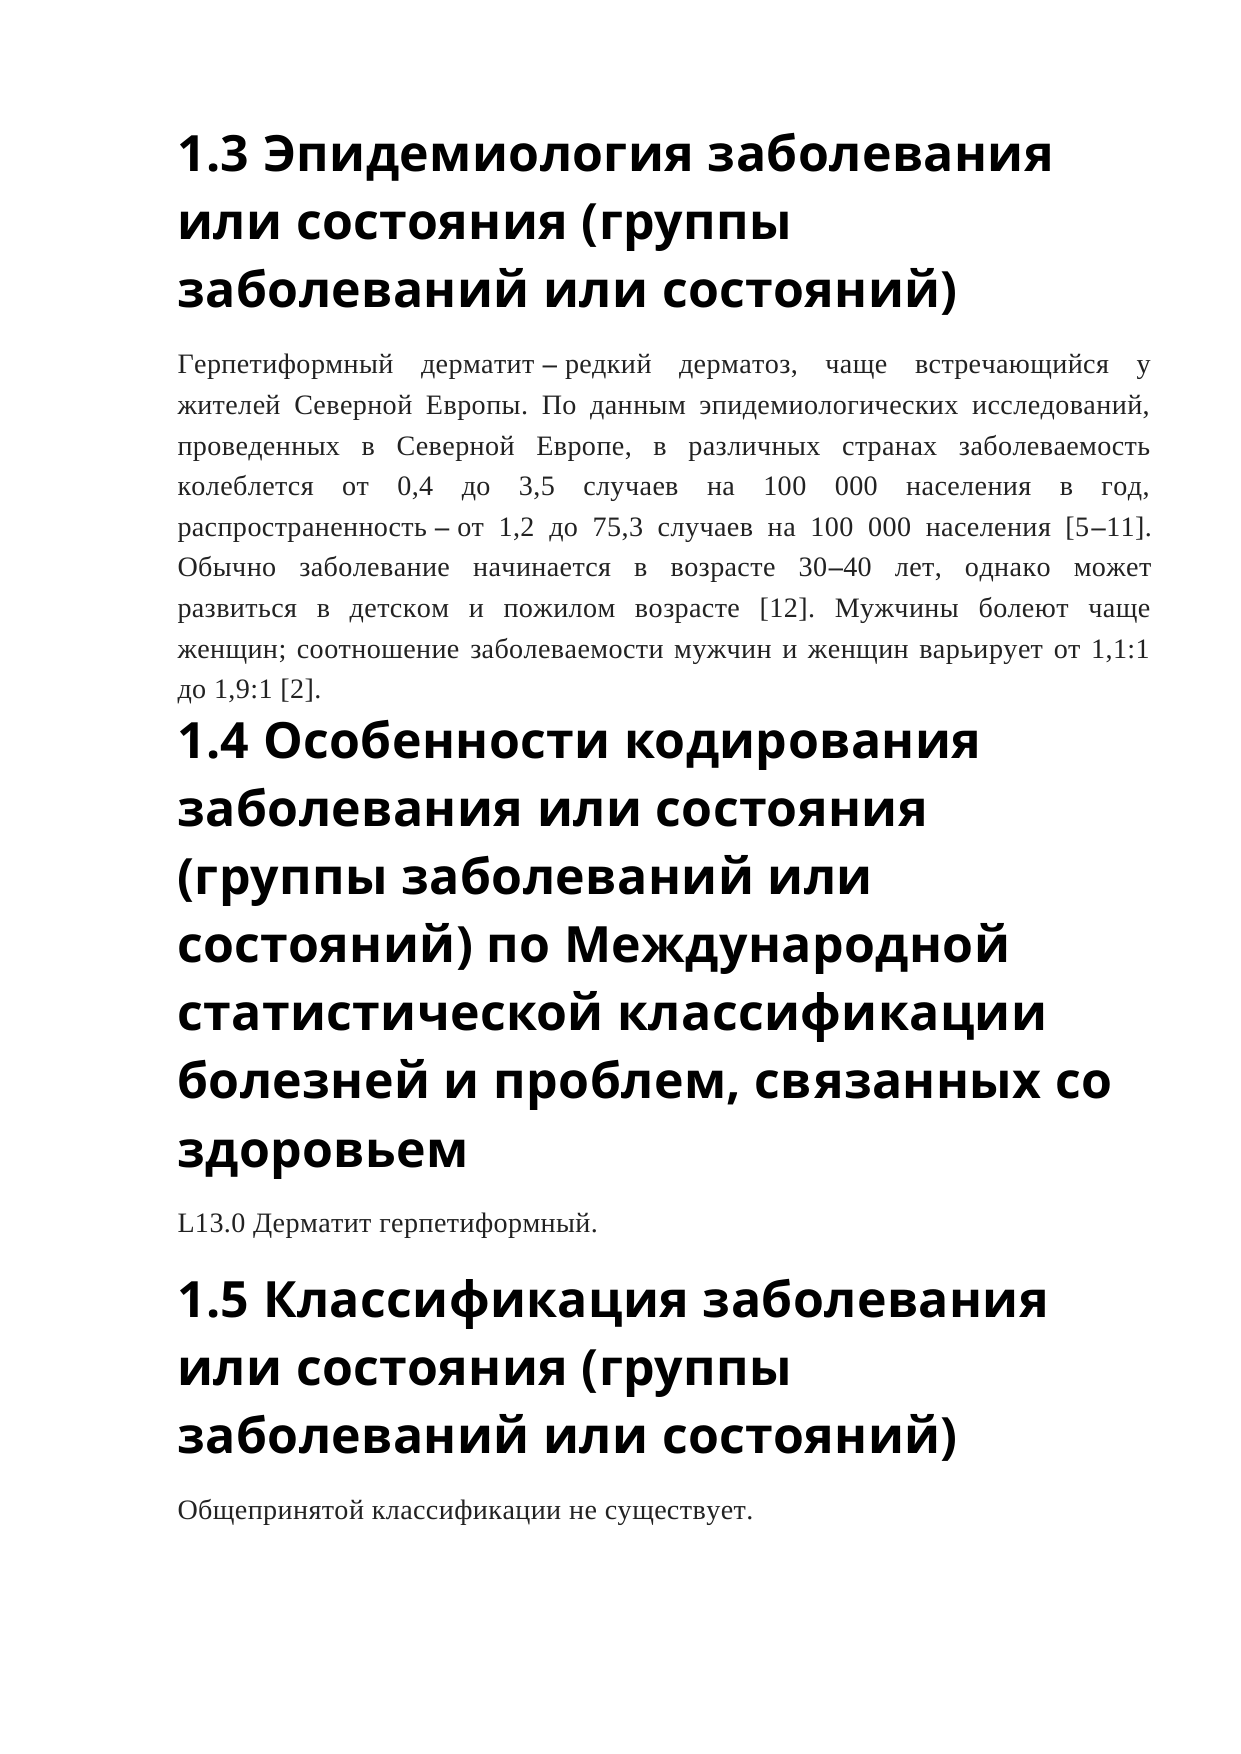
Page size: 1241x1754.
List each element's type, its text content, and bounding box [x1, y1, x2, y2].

text L13.0 Дерматит герпетиформный. [177, 1198, 1152, 1239]
text 1.4 Особенности кодирования заболевания или состояния (группы заболеваний или состояний) по Международной статистической классификации болезней и проблем, связанных со здоровьем [177, 705, 1152, 1182]
text 1.3 Эпидемиология заболевания или состояния (группы заболеваний или состояний) [177, 118, 1152, 322]
text Общепринятой классификации не существует. [177, 1485, 1152, 1526]
text 1.5 Классификация заболевания или состояния (группы заболеваний или состояний) [177, 1264, 1152, 1468]
text Герпетиформный дерматит – редкий дерматоз, чаще встречающийся у жителей Северной Европы. По данным эпидемиологических исследований, проведенных в Северной Европе, в различных странах заболеваемость колеблется от 0,4 до 3,5 случаев на 100 000 населения в год, распространенность – от 1,2 до 75,3 случаев на 100 000 населения [5–11]. Обычно заболевание начинается в возрасте 30–40 лет, однако может развиться в детском и пожилом возрасте [12]. Мужчины болеют чаще женщин; соотношение заболеваемости мужчин и женщин варьирует от 1,1:1 до 1,9:1 [2]. [177, 339, 1152, 705]
